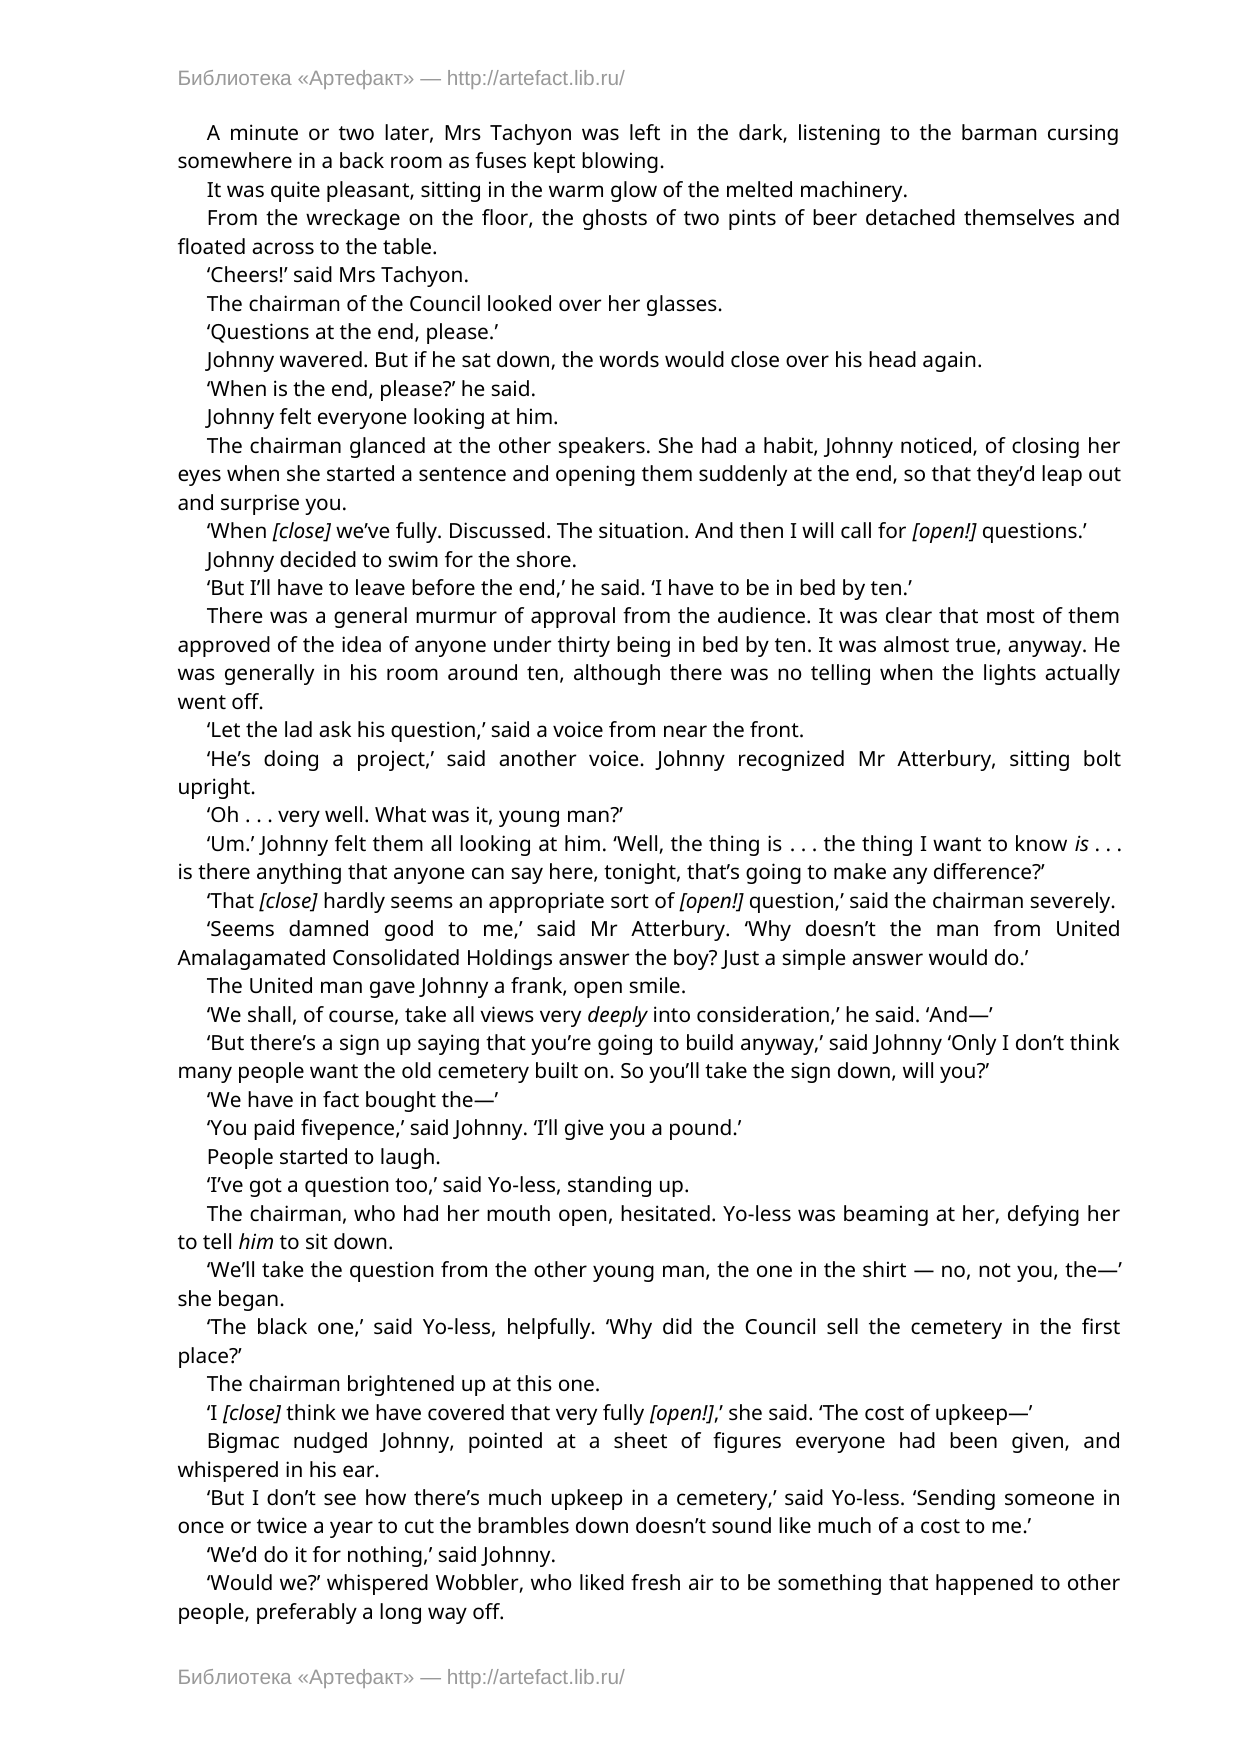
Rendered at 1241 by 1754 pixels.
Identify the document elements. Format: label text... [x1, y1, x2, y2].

text ‘He’s doing a project,’ said another voice. Johnny recognized Mr Atterbury, sitting bolt upright. [177, 744, 1122, 801]
text Johnny wavered. But if he sat down, the words would close over his head again. [177, 346, 1122, 374]
text A minute or two later, Mrs Tachyon was left in the dark, listening to the barman cursing somewhere in a back room as fuses kept blowing. [177, 118, 1122, 175]
text From the wreckage on the floor, the ghosts of two pints of beer detached themselves and floated across to the table. [177, 203, 1122, 260]
text Johnny felt everyone looking at him. [177, 402, 1122, 431]
text ‘Questions at the end, please.’ [177, 317, 1122, 346]
text The United man gave Johnny a frank, open smile. [177, 971, 1122, 1000]
text ‘When [close] we’ve fully. Discussed. The situation. And then I will call for [open!] questions.’ [177, 516, 1122, 545]
text ‘Would we?’ whispered Wobbler, who liked fresh air to be something that happened to other people, preferably a long way off. [177, 1568, 1122, 1625]
text ‘Let the lad ask his question,’ said a voice from near the front. [177, 715, 1122, 744]
text Johnny decided to swim for the shore. [177, 545, 1122, 573]
text ‘The black one,’ said Yo-less, helpfully. ‘Why did the Council sell the cemetery in the first place?’ [177, 1312, 1122, 1369]
text ‘You paid fivepence,’ said Johnny. ‘I’ll give you a pound.’ [177, 1113, 1122, 1142]
text People started to laugh. [177, 1142, 1122, 1170]
text ‘Um.’ Johnny felt them all looking at him. ‘Well, the thing is . . . the thing I want to know is . . . is there anything that anyone can say here, tonight, that’s going to make any difference?’ [177, 829, 1122, 886]
text ‘I [close] think we have covered that very fully [open!],’ she said. ‘The cost of upkeep—’ [177, 1398, 1122, 1426]
text ‘I’ve got a question too,’ said Yo-less, standing up. [177, 1170, 1122, 1199]
text ‘Seems damned good to me,’ said Mr Atterbury. ‘Why doesn’t the man from United Amalagamated Consolidated Holdings answer the boy? Just a simple answer would do.’ [177, 914, 1122, 971]
text The chairman glanced at the other speakers. She had a habit, Johnny noticed, of closing her eyes when she started a sentence and opening them suddenly at the end, so that they’d leap out and surprise you. [177, 431, 1122, 516]
text ‘That [close] hardly seems an appropriate sort of [open!] question,’ said the chairman severely. [177, 886, 1122, 914]
text The chairman, who had her mouth open, hesitated. Yo-less was beaming at her, defying her to tell him to sit down. [177, 1199, 1122, 1256]
text ‘When is the end, please?’ he said. [177, 374, 1122, 402]
text ‘We shall, of course, take all views very deeply into consideration,’ he said. ‘And—’ [177, 1000, 1122, 1028]
text ‘We have in fact bought the—’ [177, 1085, 1122, 1113]
text ‘Cheers!’ said Mrs Tachyon. [177, 260, 1122, 289]
text It was quite pleasant, sitting in the warm glow of the melted machinery. [177, 175, 1122, 203]
text ‘But I’ll have to leave before the end,’ he said. ‘I have to be in bed by ten.’ [177, 573, 1122, 602]
text ‘We’ll take the question from the other young man, the one in the shirt — no, not you, the—’ she began. [177, 1256, 1122, 1312]
text Bigmac nudged Johnny, pointed at a sheet of figures everyone had been given, and whispered in his ear. [177, 1426, 1122, 1483]
text The chairman of the Council looked over her glasses. [177, 289, 1122, 317]
text ‘But there’s a sign up saying that you’re going to build anyway,’ said Johnny ‘Only I don’t think many people want the old cemetery built on. So you’ll take the sign down, will you?’ [177, 1028, 1122, 1085]
text There was a general murmur of approval from the audience. It was clear that most of them approved of the idea of anyone under thirty being in bed by ten. It was almost true, anyway. He was generally in his room around ten, although there was no telling when the lights actually went off. [177, 602, 1122, 715]
text ‘We’d do it for nothing,’ said Johnny. [177, 1540, 1122, 1568]
text ‘Oh . . . very well. What was it, young man?’ [177, 801, 1122, 829]
text The chairman brightened up at this one. [177, 1369, 1122, 1398]
text ‘But I don’t see how there’s much upkeep in a cemetery,’ said Yo-less. ‘Sending someone in once or twice a year to cut the brambles down doesn’t sound like much of a cost to me.’ [177, 1483, 1122, 1540]
